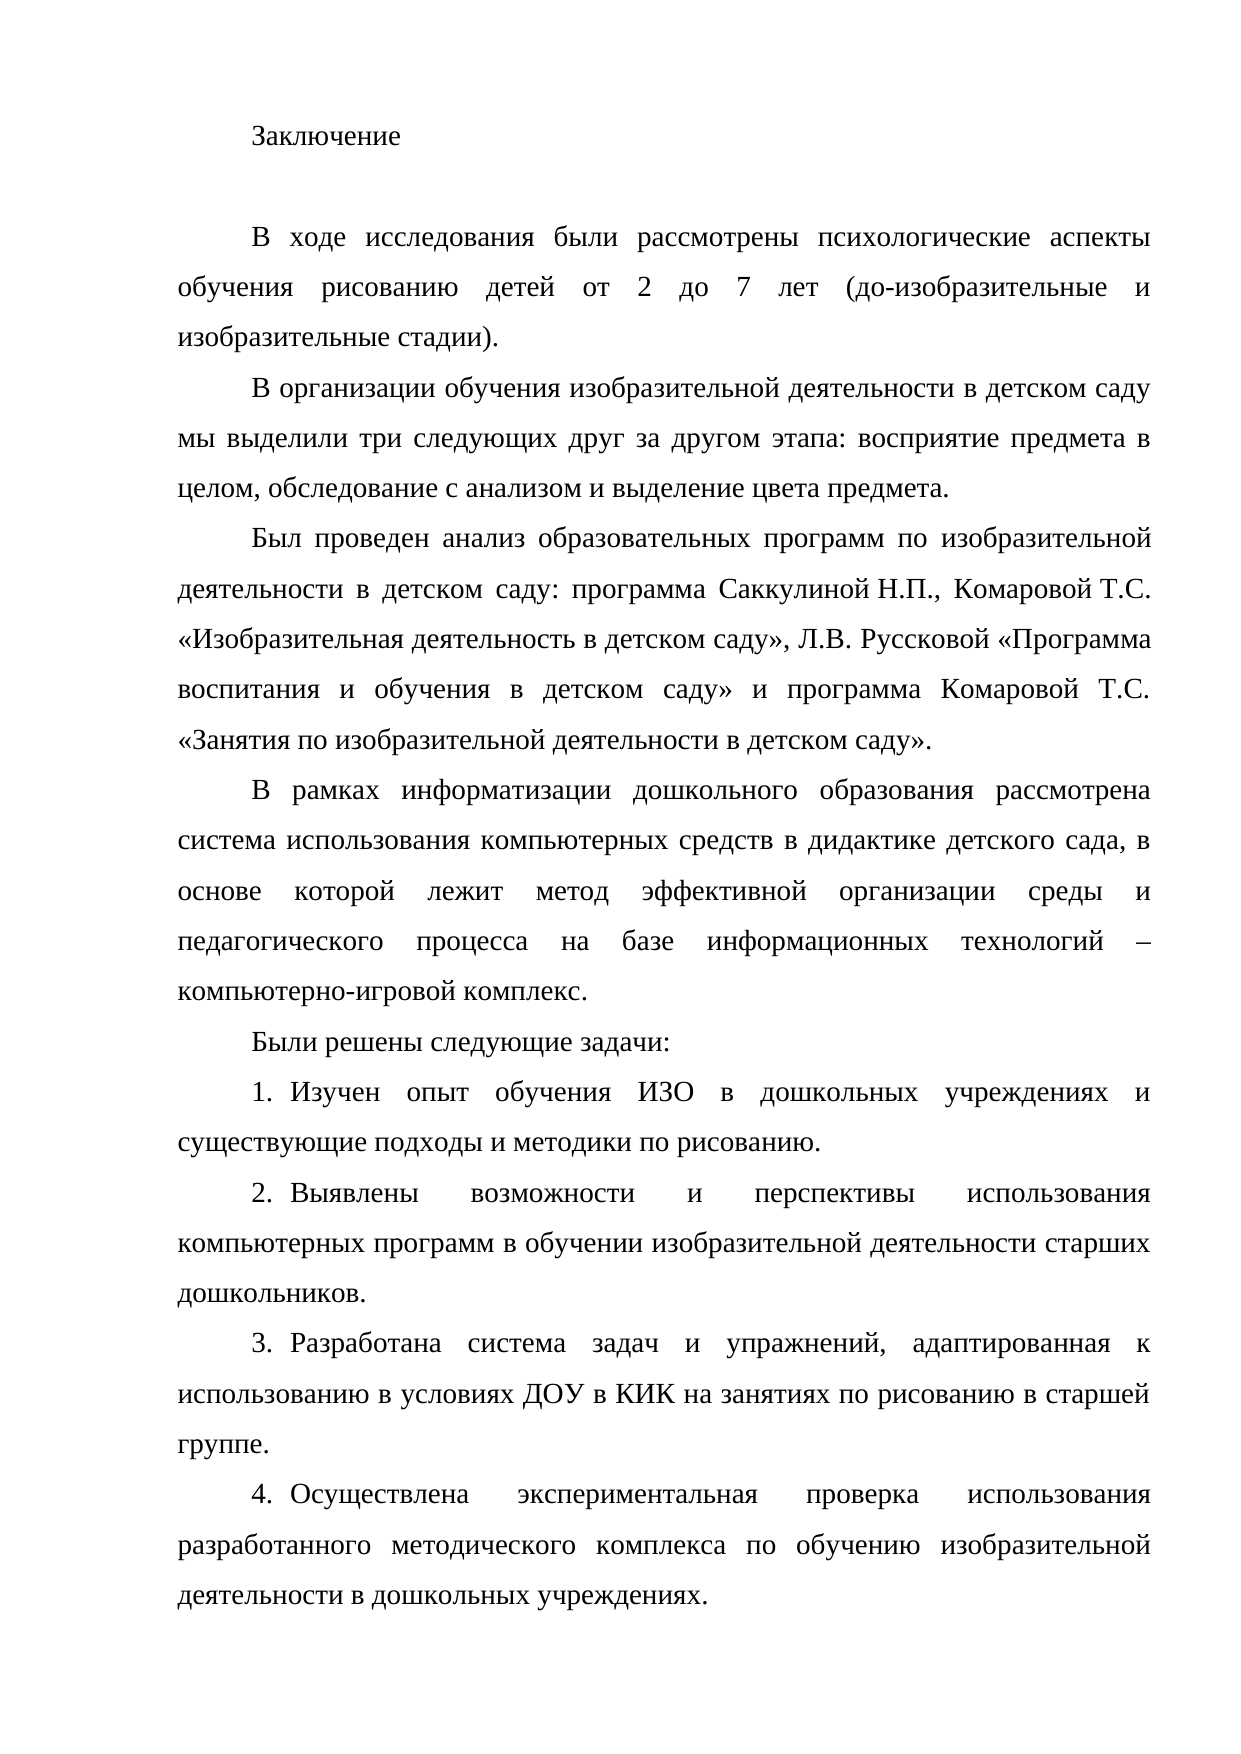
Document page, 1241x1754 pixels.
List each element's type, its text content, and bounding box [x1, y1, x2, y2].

list Разработана система задач и упражнений, адаптированная к использованию в условиях ДОУ в КИК на занятиях по рисованию в старшей группе. [177, 1326, 1152, 1460]
list Осуществлена экспериментальная проверка использования разработанного методического комплекса по обучению изобразительной деятельности в дошкольных учреждениях. [177, 1477, 1152, 1611]
text В организации обучения изобразительной деятельности в детском саду мы выделили три следующих друг за другом этапа: восприятие предмета в целом, обследование с анализом и выделение цвета предмета. [177, 370, 1152, 504]
text Были решены следующие задачи: [177, 1024, 1152, 1057]
text В ходе исследования были рассмотрены психологические аспекты обучения рисованию детей от 2 до 7 лет (до-изобразительные и изобразительные стадии). [177, 219, 1152, 353]
list Изучен опыт обучения ИЗО в дошкольных учреждениях и существующие подходы и методики по рисованию. [177, 1074, 1152, 1158]
list Выявлены возможности и перспективы использования компьютерных программ в обучении изобразительной деятельности старших дошкольников. [177, 1175, 1152, 1309]
text Заключение [177, 118, 1152, 152]
text Был проведен анализ образовательных программ по изобразительной деятельности в детском саду: программа Саккулиной Н.П., Комаровой Т.С. «Изобразительная деятельность в детском саду», Л.В. Руссковой «Программа воспитания и обучения в детском саду» и программа Комаровой Т.С. «Занятия по изобразительной деятельности в детском саду». [177, 521, 1152, 755]
text В рамках информатизации дошкольного образования рассмотрена система использования компьютерных средств в дидактике детского сада, в основе которой лежит метод эффективной организации среды и педагогического процесса на базе информационных технологий – компьютерно-игровой комплекс. [177, 772, 1152, 1007]
